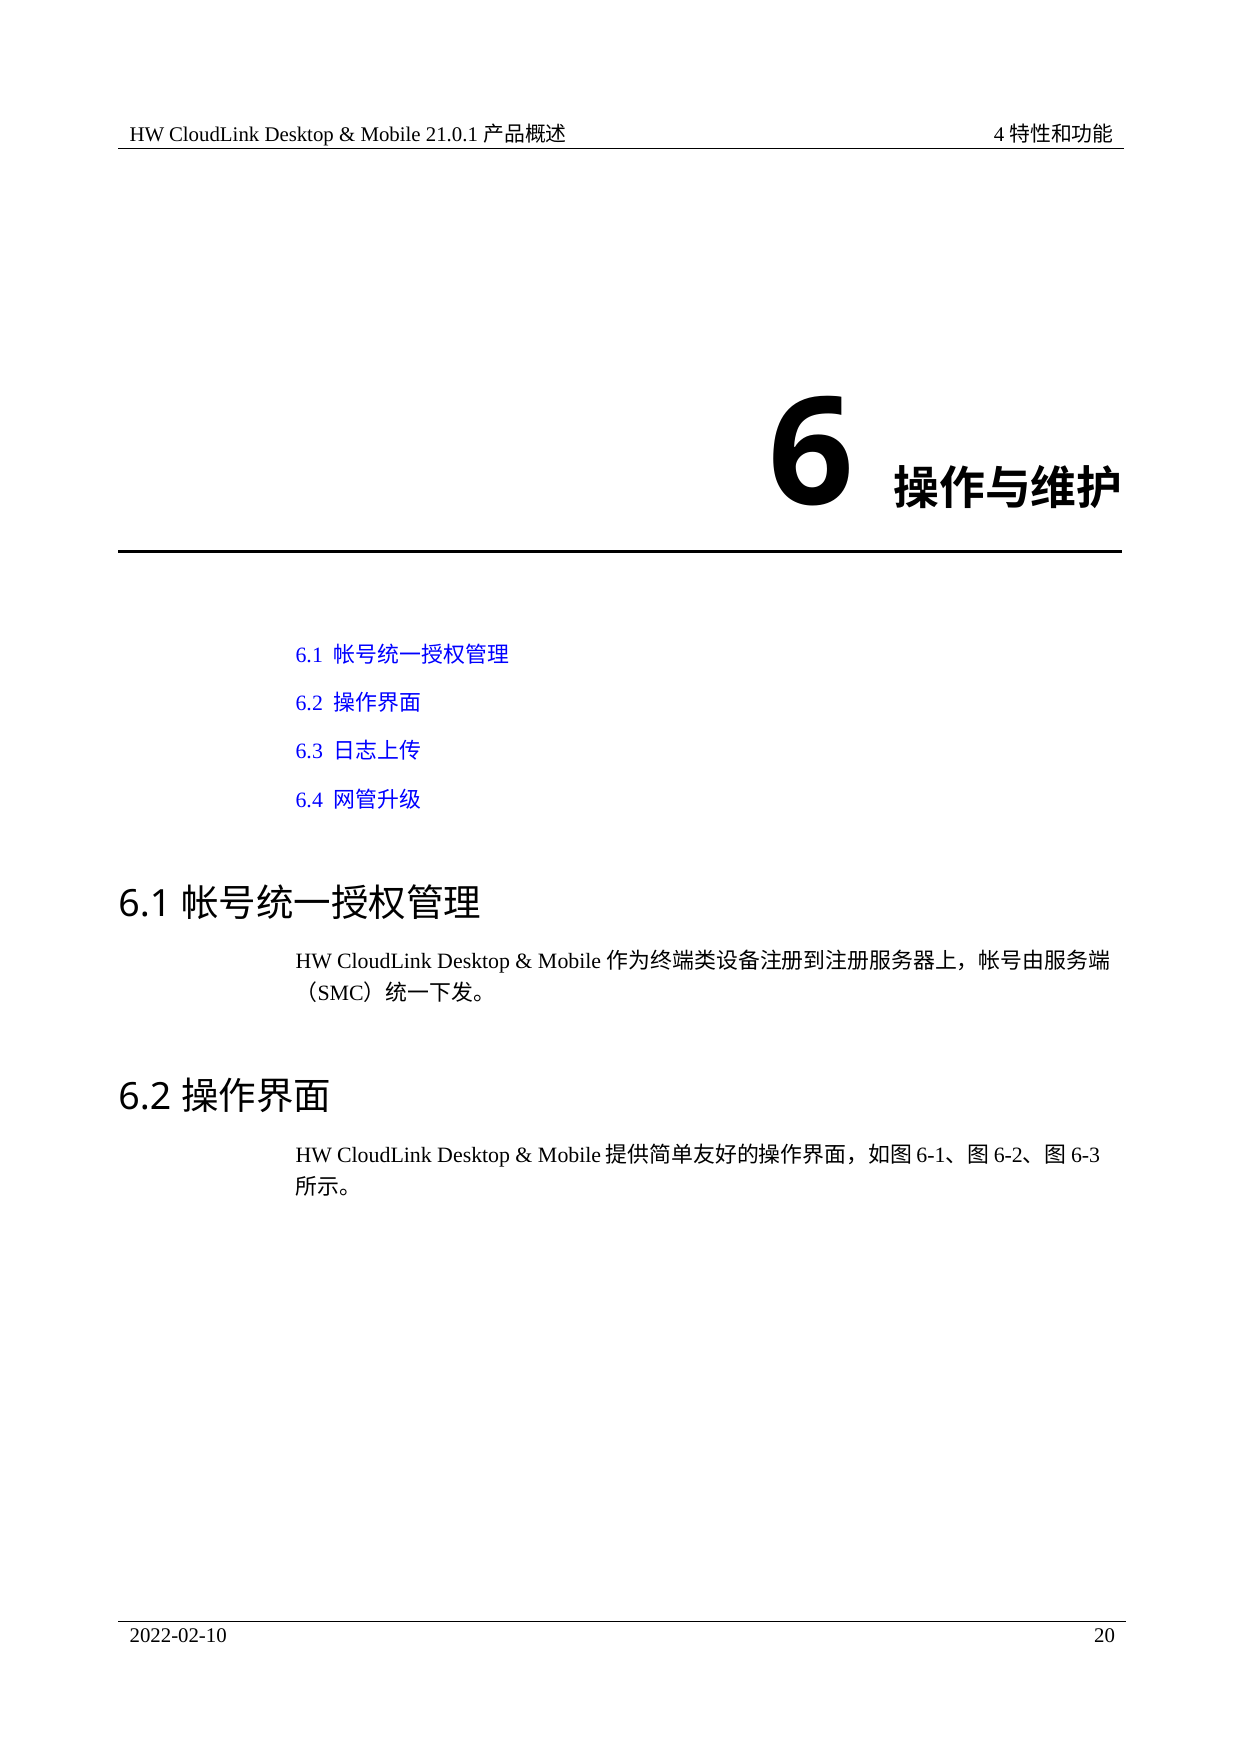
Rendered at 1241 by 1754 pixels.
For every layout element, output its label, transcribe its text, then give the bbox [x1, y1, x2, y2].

text HW CloudLink Desktop & Mobile提供简单友好的操作界面，如图6-1、图6-2、图6-3所示。 [295, 1137, 1122, 1200]
text 6.1 帐号统一授权管理 [295, 637, 1122, 668]
text 6.3 日志上传 [295, 733, 1122, 765]
subtitle 操作界面 [118, 1069, 1122, 1120]
text 6.2 操作界面 [295, 685, 1122, 717]
text HW CloudLink Desktop & Mobile 作为终端类设备注册到注册服务器上，帐号由服务端（SMC）统一下发。 [295, 943, 1122, 1007]
text 6.4 网管升级 [295, 782, 1122, 813]
subtitle 帐号统一授权管理 [118, 876, 1122, 927]
subtitle 操作与维护 [118, 344, 1122, 550]
